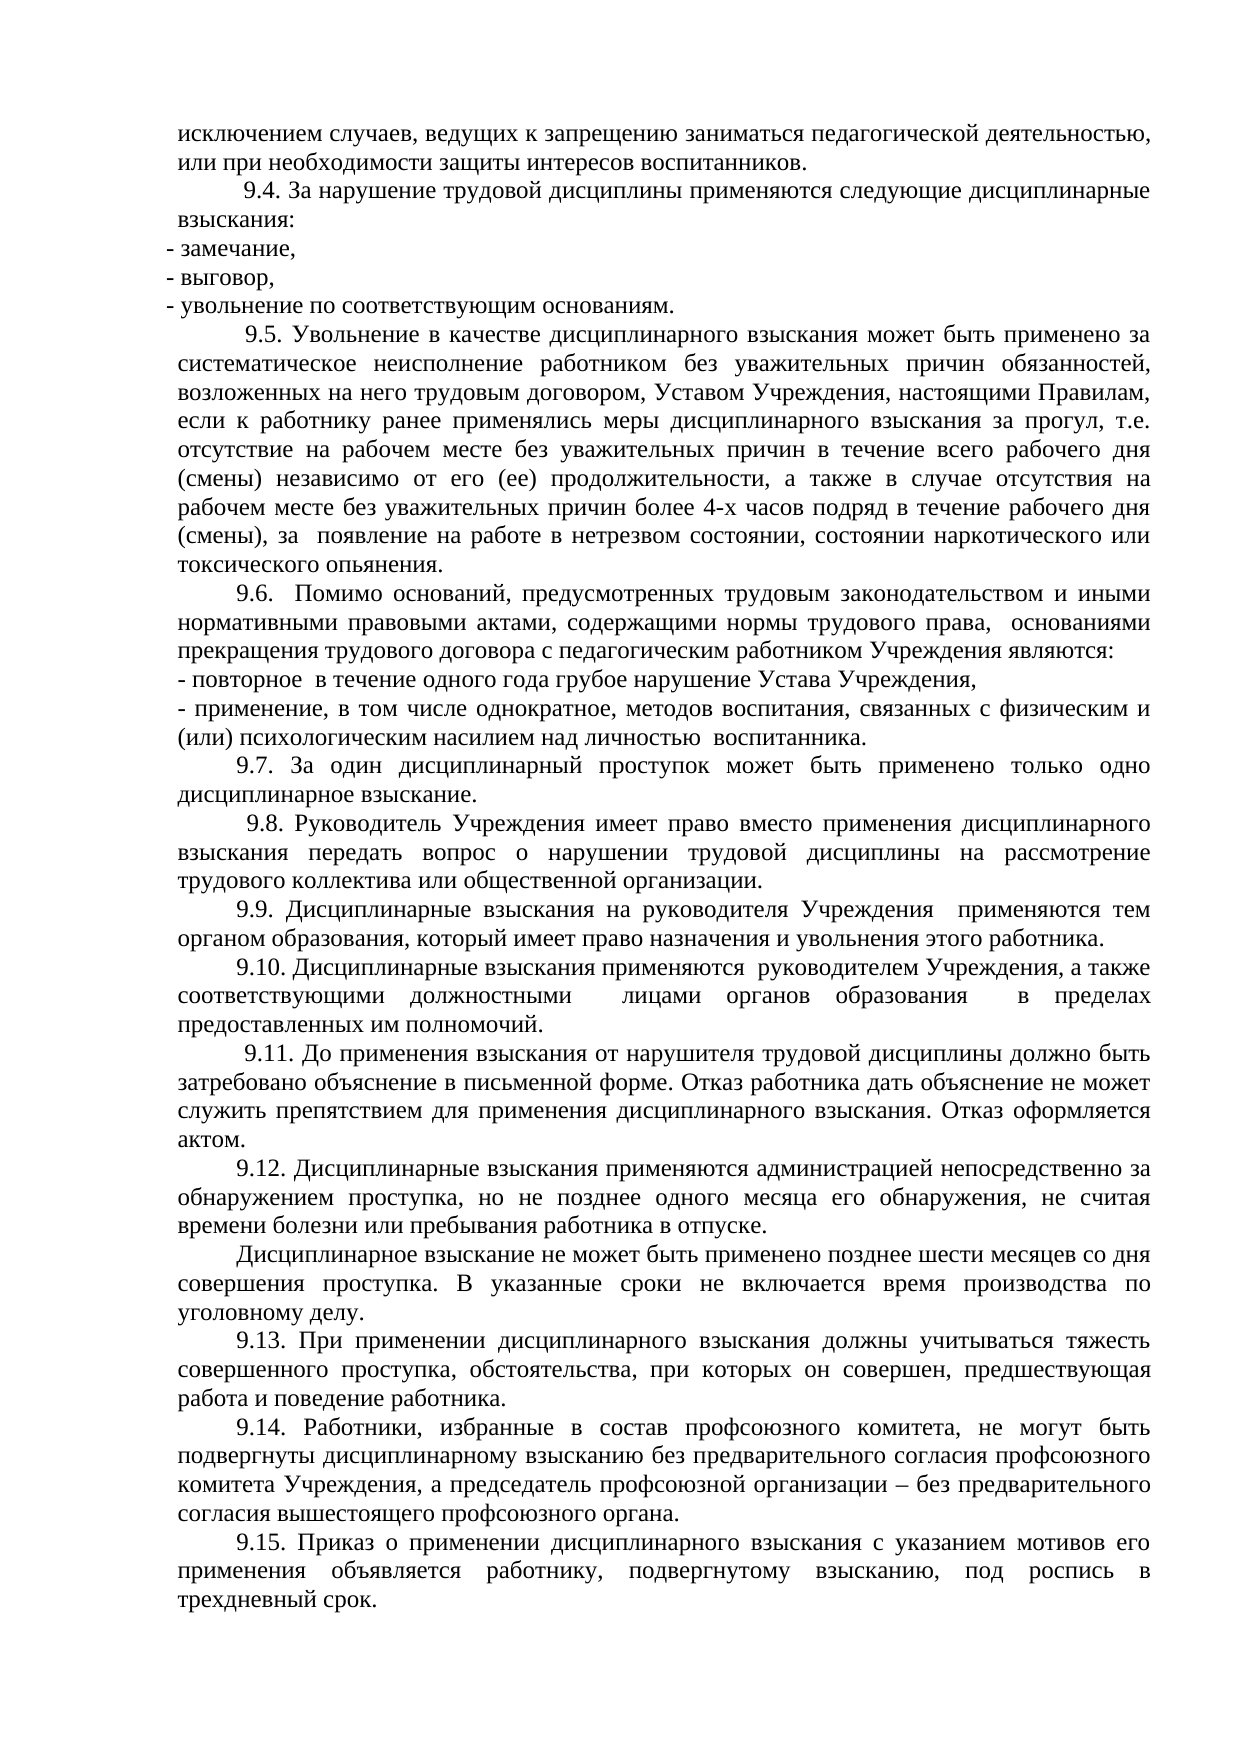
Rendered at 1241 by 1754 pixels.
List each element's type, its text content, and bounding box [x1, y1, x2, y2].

text 9.15. Приказ о применении дисциплинарного взыскания с указанием мотивов его применения объявляется работнику, подвергнутому взысканию, под роспись в трехдневный срок. [177, 1527, 1152, 1613]
text 9.9. Дисциплинарные взыскания на руководителя Учреждения применяются тем органом образования, который имеет право назначения и увольнения этого работника. [177, 894, 1152, 952]
text 9.11. До применения взыскания от нарушителя трудовой дисциплины должно быть затребовано объяснение в письменной форме. Отказ работника дать объяснение не может служить препятствием для применения дисциплинарного взыскания. Отказ оформляется актом. [177, 1038, 1152, 1153]
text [177, 118, 1152, 176]
text 9.5. Увольнение в качестве дисциплинарного взыскания может быть применено за систематическое неисполнение работником без уважительных причин обязанностей, возложенных на него трудовым договором, Уставом Учреждения, настоящими Правилам, если к работнику ранее применялись меры дисциплинарного взыскания за прогул, т.е. отсутствие на рабочем месте без уважительных причин в течение всего рабочего дня (смены) независимо от его (ее) продолжительности, а также в случае отсутствия на рабочем месте без уважительных причин более 4-х часов подряд в течение рабочего дня (смены), за появление на работе в нетрезвом состоянии, состоянии наркотического или токсического опьянения. [177, 319, 1152, 578]
text 9.14. Работники, избранные в состав профсоюзного комитета, не могут быть подвергнуты дисциплинарному взысканию без предварительного согласия профсоюзного комитета Учреждения, а председатель профсоюзной организации – без предварительного согласия вышестоящего профсоюзного органа. [177, 1412, 1152, 1527]
text 9.12. Дисциплинарные взыскания применяются администрацией непосредственно за обнаружением проступка, но не позднее одного месяца его обнаружения, не считая времени болезни или пребывания работника в отпуске. [177, 1153, 1152, 1239]
text 9.6. Помимо оснований, предусмотренных трудовым законодательством и иными нормативными правовыми актами, содержащими нормы трудового права, основаниями прекращения трудового договора с педагогическим работником Учреждения являются: [177, 578, 1152, 664]
text Дисциплинарное взыскание не может быть применено позднее шести месяцев со дня совершения проступка. В указанные сроки не включается время производства по уголовному делу. [177, 1239, 1152, 1326]
text 9.7. За один дисциплинарный проступок может быть применено только одно дисциплинарное взыскание. [177, 751, 1152, 808]
text - выговор, [166, 262, 1152, 291]
text - увольнение по соответствующим основаниям. [166, 291, 1152, 319]
text 9.4. За нарушение трудовой дисциплины применяются следующие дисциплинарные взыскания: [177, 176, 1152, 233]
text 9.10. Дисциплинарные взыскания применяются руководителем Учреждения, а также соответствующими должностными лицами органов образования в пределах предоставленных им полномочий. [177, 952, 1152, 1038]
text - повторное в течение одного года грубое нарушение Устава Учреждения, [177, 664, 1152, 693]
text - применение, в том числе однократное, методов воспитания, связанных с физическим и (или) психологическим насилием над личностью воспитанника. [177, 693, 1152, 751]
text 9.13. При применении дисциплинарного взыскания должны учитываться тяжесть совершенного проступка, обстоятельства, при которых он совершен, предшествующая работа и поведение работника. [177, 1326, 1152, 1412]
text 9.8. Руководитель Учреждения имеет право вместо применения дисциплинарного взыскания передать вопрос о нарушении трудовой дисциплины на рассмотрение трудового коллектива или общественной организации. [177, 808, 1152, 894]
text - замечание, [166, 233, 1152, 262]
